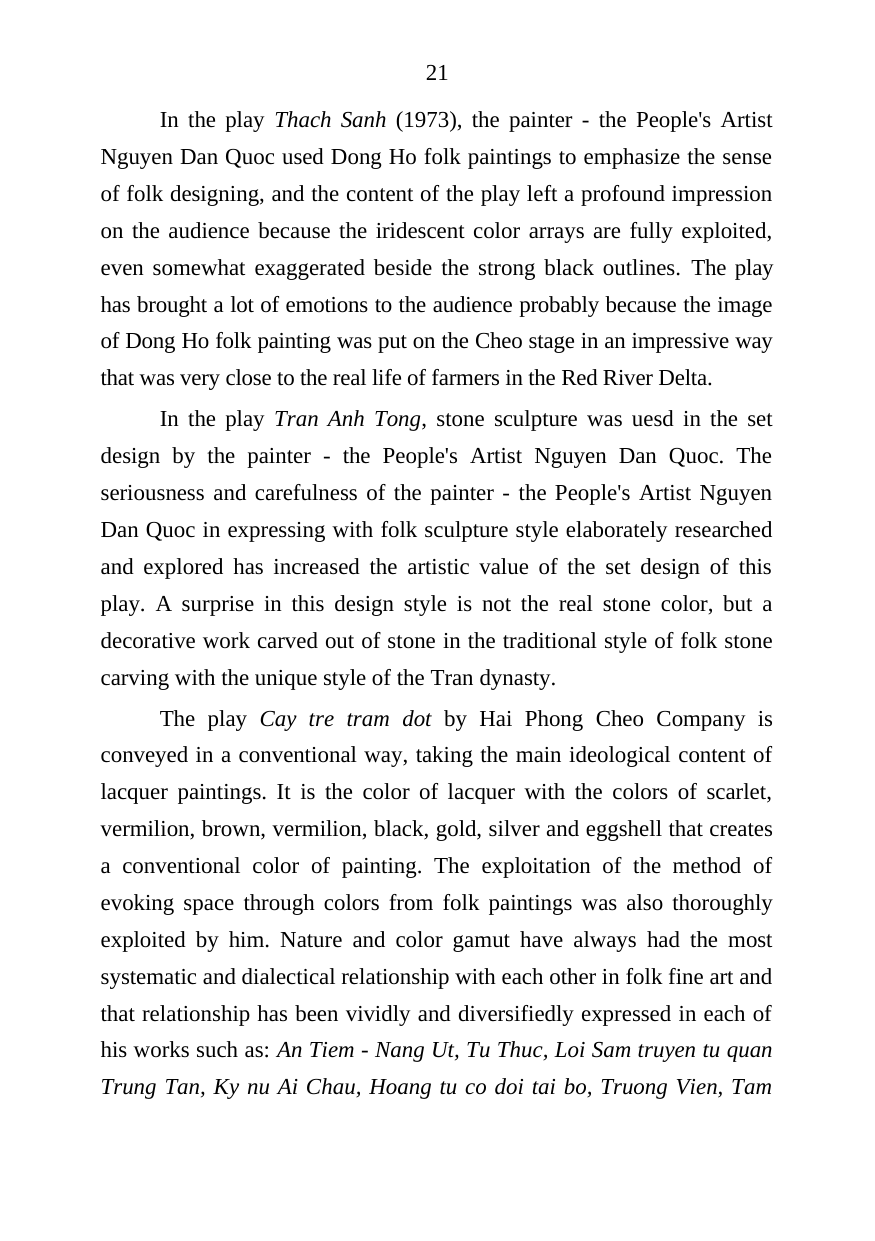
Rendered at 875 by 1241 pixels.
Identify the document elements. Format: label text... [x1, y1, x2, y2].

text In the play Tran Anh Tong, stone sculpture was uesd in the set design by the painter - the People's Artist Nguyen Dan Quoc. The seriousness and carefulness of the painter - the People's Artist Nguyen Dan Quoc in expressing with folk sculpture style elaborately researched and explored has increased the artistic value of the set design of this play. A surprise in this design style is not the real stone color, but a decorative work carved out of stone in the traditional style of folk stone carving with the unique style of the Tran dynasty. [100, 406, 774, 690]
text In the play Thach Sanh (1973), the painter - the People's Artist Nguyen Dan Quoc used Dong Ho folk paintings to emphasize the sense of folk designing, and the content of the play left a profound impression on the audience because the iridescent color arrays are fully exploited, even somewhat exaggerated beside the strong black outlines. The play has brought a lot of emotions to the audience probably because the image of Dong Ho folk painting was put on the Cheo stage in an impressive way that was very close to the real life of farmers in the Red River Delta. [100, 106, 774, 391]
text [100, 705, 774, 1100]
